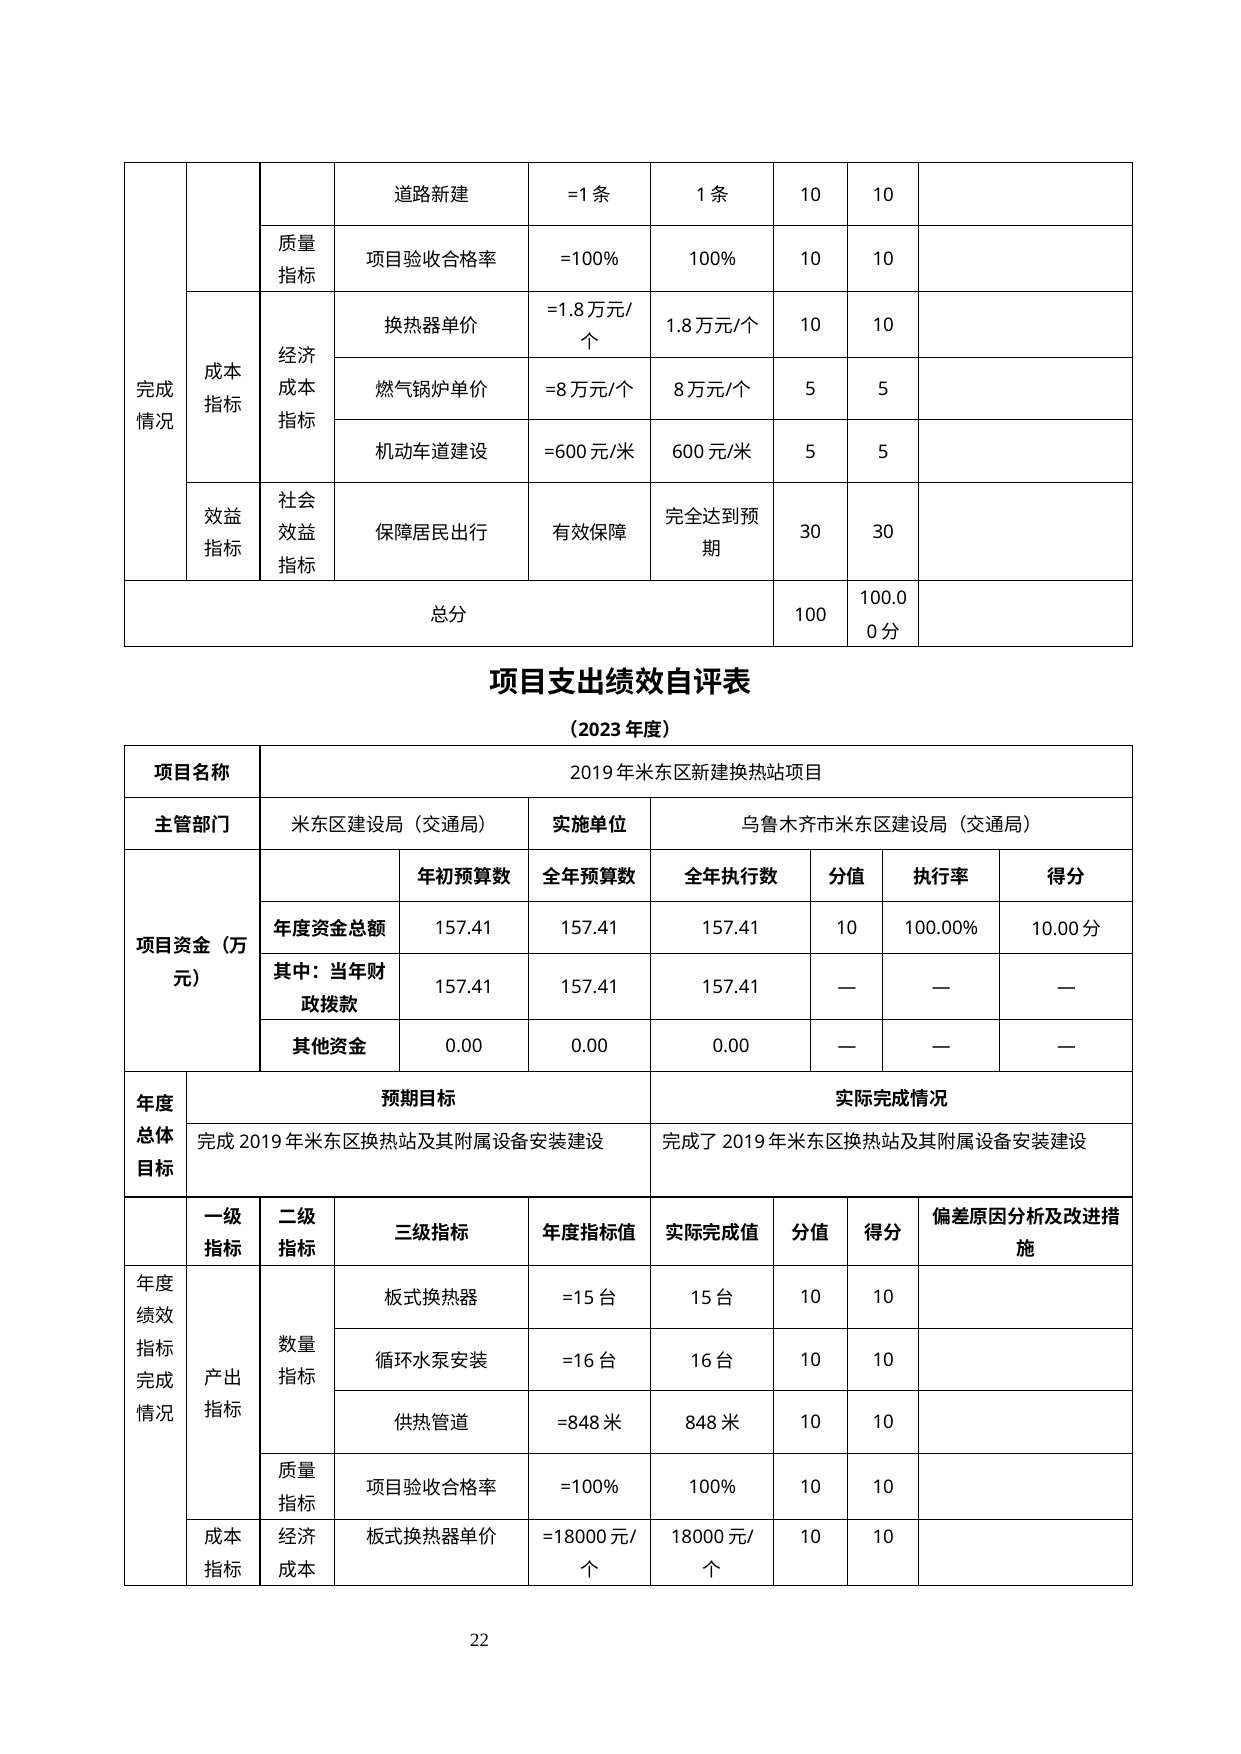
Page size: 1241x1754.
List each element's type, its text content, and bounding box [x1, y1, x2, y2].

table_cell 0.00 [651, 1020, 810, 1071]
table_cell =16台 [529, 1329, 650, 1390]
table_cell 米东区建设局（交通局） [261, 798, 528, 849]
table_cell 848米 [651, 1391, 773, 1452]
table_cell 机动车道建设 [335, 420, 528, 482]
table_cell 实际完成值 [651, 1198, 773, 1265]
table_cell =100% [529, 226, 650, 291]
table_cell — [1000, 954, 1132, 1019]
table_cell 年度总体目标 [125, 1072, 186, 1196]
table_cell 157.41 [529, 902, 650, 953]
table_cell — [811, 1020, 882, 1071]
table_cell 其他资金 [261, 1020, 399, 1071]
table_cell [919, 1391, 1132, 1452]
table_cell 其中：当年财政拨款 [261, 954, 399, 1019]
table_cell 完成2019年米东区换热站及其附属设备安装建设 [187, 1124, 650, 1196]
table_cell 年度资金总额 [261, 902, 399, 953]
table_cell 100% [651, 226, 773, 291]
table_cell 0.00 [529, 1020, 650, 1071]
table_cell 10 [774, 1329, 847, 1390]
table_cell =1.8万元/个 [529, 292, 650, 357]
table_header 2019年米东区新建换热站项目 [261, 746, 1132, 797]
table_cell 10 [774, 1391, 847, 1452]
table_cell 得分 [1000, 850, 1132, 901]
table_cell 100.00% [883, 902, 999, 953]
table_cell 质量指标 [261, 1454, 334, 1518]
table_cell 157.41 [529, 954, 650, 1019]
table_cell 道路新建 [335, 163, 528, 224]
table_cell 实际完成情况 [651, 1072, 1132, 1123]
table_cell 分值 [811, 850, 882, 901]
table_cell 10.00分 [1000, 902, 1132, 953]
table_cell [261, 850, 399, 901]
table_cell 执行率 [883, 850, 999, 901]
table_cell =848米 [529, 1391, 650, 1452]
table_cell 5 [774, 420, 847, 482]
table_cell [919, 420, 1132, 482]
table_cell 实施单位 [529, 798, 650, 849]
table_cell 10 [848, 292, 918, 357]
table_cell 10 [848, 1391, 918, 1452]
table_cell 8万元/个 [651, 358, 773, 419]
table_cell 主管部门 [125, 798, 259, 849]
table_cell 得分 [848, 1198, 918, 1265]
table_cell 157.41 [651, 902, 810, 953]
table_cell — [883, 1020, 999, 1071]
table_cell 157.41 [400, 902, 528, 953]
table_cell 0.00 [400, 1020, 528, 1071]
table_cell 157.41 [651, 954, 810, 1019]
table_cell 18000元/个 [651, 1520, 773, 1584]
table_cell 燃气锅炉单价 [335, 358, 528, 419]
table_cell 数量指标 [261, 1266, 334, 1452]
table_cell 分值 [774, 1198, 847, 1265]
table_cell 板式换热器 [335, 1266, 528, 1327]
table_cell 成本指标 [187, 1520, 259, 1584]
table_cell 循环水泵安装 [335, 1329, 528, 1390]
table_cell 157.41 [400, 954, 528, 1019]
table_cell 全年预算数 [529, 850, 650, 901]
table_cell =100% [529, 1454, 650, 1518]
table_cell [919, 292, 1132, 357]
table_cell [125, 1198, 186, 1265]
table_cell 预期目标 [187, 1072, 650, 1123]
table_cell [919, 1329, 1132, 1390]
table_cell 5 [848, 420, 918, 482]
text （2023年度） [187, 712, 1053, 745]
table_cell =8万元/个 [529, 358, 650, 419]
table_cell 10 [848, 163, 918, 224]
table_cell [919, 358, 1132, 419]
table_cell 供热管道 [335, 1391, 528, 1452]
table_cell 经济成本指标 [261, 292, 334, 482]
table_cell — [883, 954, 999, 1019]
table_cell 项目资金（万元） [125, 850, 259, 1071]
table_cell 经济成本指标 [261, 1520, 334, 1584]
table_cell 年初预算数 [400, 850, 528, 901]
table_cell =15台 [529, 1266, 650, 1327]
table_cell 产出指标 [187, 1266, 259, 1518]
table_cell 换热器单价 [335, 292, 528, 357]
table_cell 600元/米 [651, 420, 773, 482]
table_cell 有效保障 [529, 483, 650, 580]
text 项目支出绩效自评表 [187, 647, 1053, 712]
table_cell 16台 [651, 1329, 773, 1390]
table_cell [919, 226, 1132, 291]
table_cell 社会效益指标 [261, 483, 334, 580]
table_cell [919, 581, 1132, 646]
table_cell 10 [848, 1520, 918, 1584]
table_cell 偏差原因分析及改进措施 [919, 1198, 1132, 1265]
table_cell [919, 163, 1132, 224]
table_cell 年度指标值 [529, 1198, 650, 1265]
table_cell 完全达到预期 [651, 483, 773, 580]
table_cell 10 [774, 292, 847, 357]
table_cell 总分 [125, 581, 773, 646]
table_cell =600元/米 [529, 420, 650, 482]
table_cell 10 [774, 226, 847, 291]
table_cell 10 [774, 1266, 847, 1327]
table_cell 10 [848, 1454, 918, 1518]
table_cell 10 [774, 163, 847, 224]
table_cell 10 [848, 1266, 918, 1327]
table_cell 乌鲁木齐市米东区建设局（交通局） [651, 798, 1132, 849]
table_cell [919, 1454, 1132, 1518]
table_cell 100 [774, 581, 847, 646]
table_cell 保障居民出行 [335, 483, 528, 580]
table_cell 质量指标 [261, 226, 334, 291]
table_cell 10 [848, 226, 918, 291]
table_cell 年度绩效指标完成情况 [125, 1266, 186, 1584]
table_cell 10 [774, 1520, 847, 1584]
table_cell 成本指标 [187, 292, 259, 482]
table_cell [919, 1520, 1132, 1584]
table_cell 10 [848, 1329, 918, 1390]
table_cell =1条 [529, 163, 650, 224]
table_cell =18000元/个 [529, 1520, 650, 1584]
table_cell 项目验收合格率 [335, 1454, 528, 1518]
table_cell 30 [848, 483, 918, 580]
table_cell 5 [848, 358, 918, 419]
table_cell 全年执行数 [651, 850, 810, 901]
table_cell 10 [774, 1454, 847, 1518]
table_cell — [811, 954, 882, 1019]
table_cell 10 [811, 902, 882, 953]
table_cell 100.00分 [848, 581, 918, 646]
table_cell 效益指标 [187, 483, 259, 580]
table_cell 项目验收合格率 [335, 226, 528, 291]
table_cell 5 [774, 358, 847, 419]
table_cell 1.8万元/个 [651, 292, 773, 357]
table_cell 一级指标 [187, 1198, 259, 1265]
table_cell 30 [774, 483, 847, 580]
table_cell 三级指标 [335, 1198, 528, 1265]
table_cell 二级指标 [261, 1198, 334, 1265]
table_cell 完成了2019年米东区换热站及其附属设备安装建设 [651, 1124, 1132, 1196]
table_header 项目名称 [125, 746, 259, 797]
table_cell 100% [651, 1454, 773, 1518]
table_cell 1条 [651, 163, 773, 224]
table_cell — [1000, 1020, 1132, 1071]
table_cell 15台 [651, 1266, 773, 1327]
table_cell [919, 483, 1132, 580]
table_cell 板式换热器单价 [335, 1520, 528, 1584]
table_cell [919, 1266, 1132, 1327]
